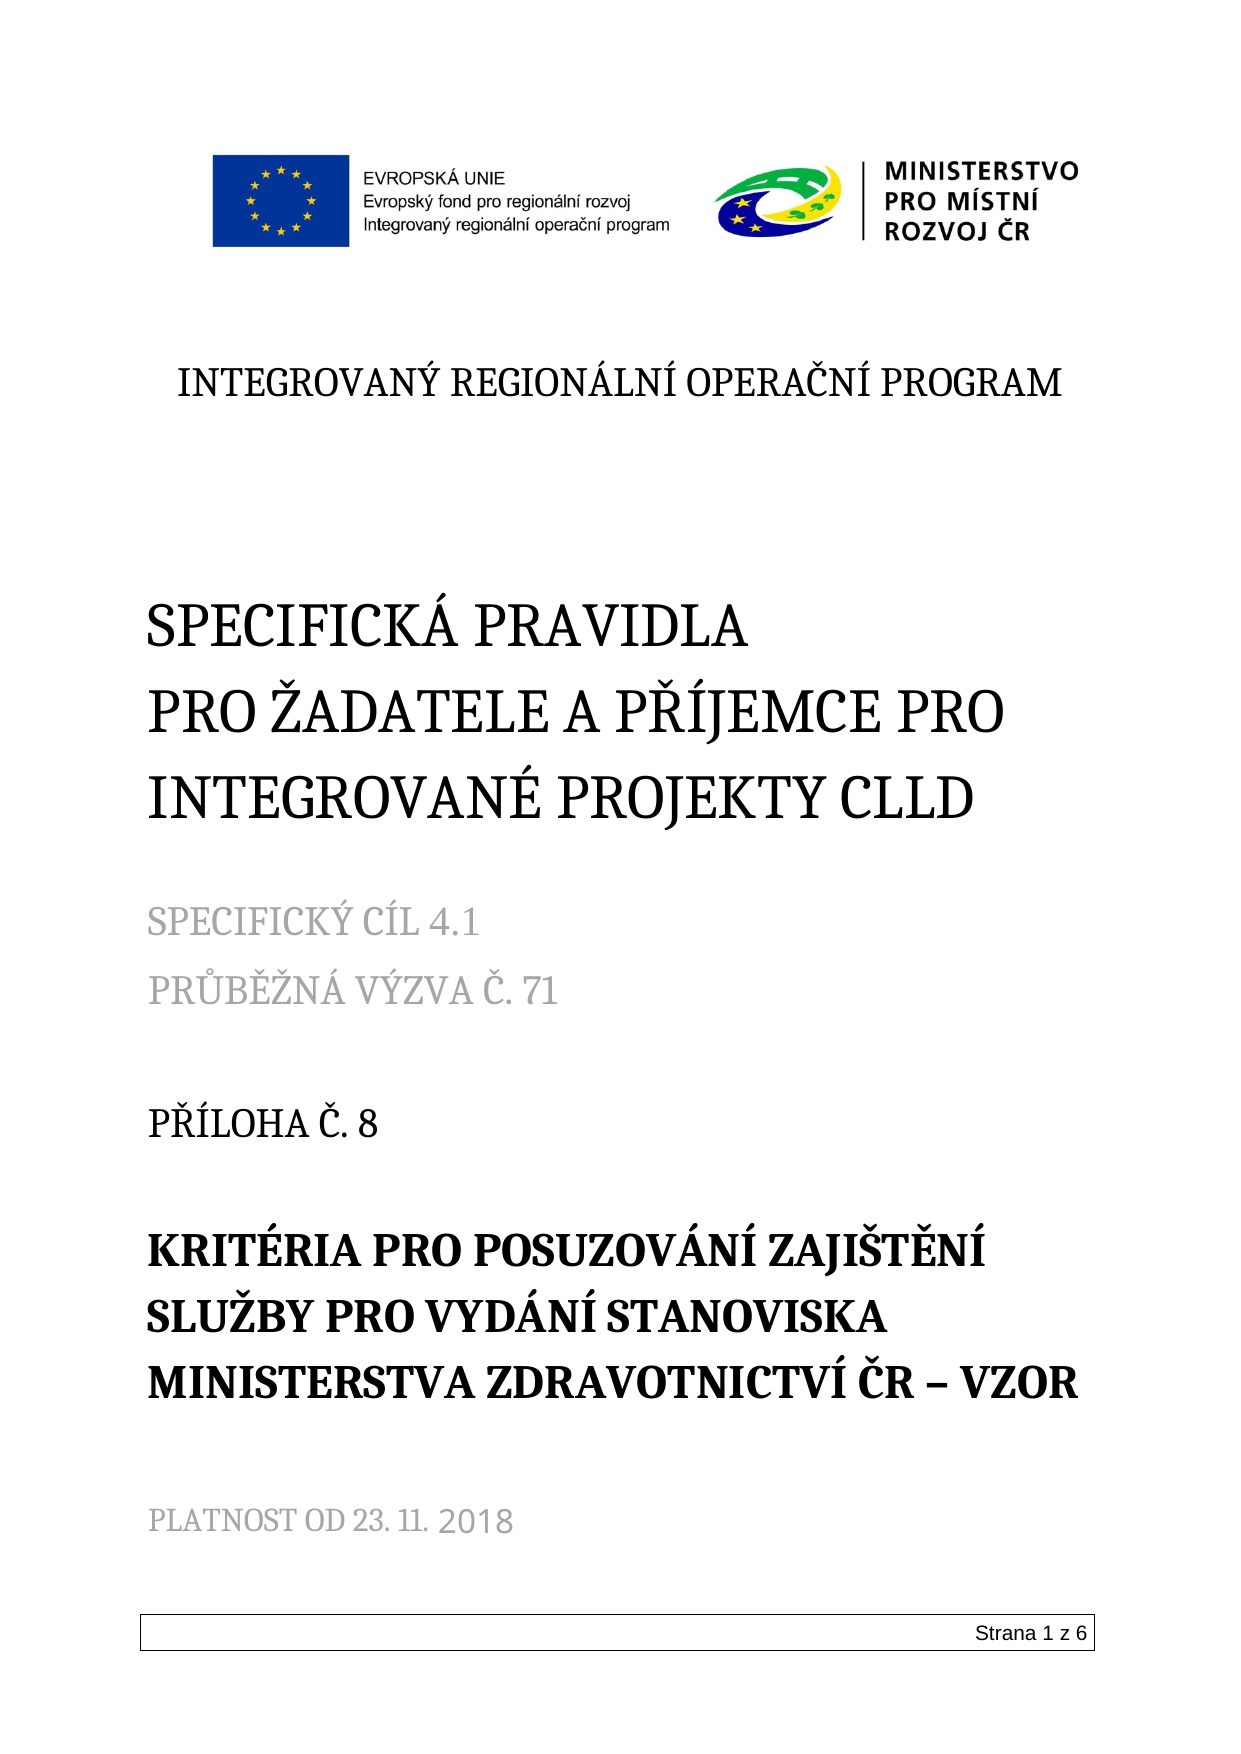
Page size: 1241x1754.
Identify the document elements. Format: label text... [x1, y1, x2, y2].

text Průběžná výzva Č. 71 [148, 967, 1093, 1014]
picture [182, 123, 1108, 277]
text Specifická PRAVIDLA [148, 590, 1093, 662]
text PŘÍLOHA Č. 8 [148, 1100, 1093, 1148]
text PRO ŽADATELE A PŘÍJEMCE pro integrované projekty clld [148, 676, 1093, 834]
text pLATNOST OD 23. 11. 2018 [148, 1498, 1093, 1543]
text INTEGROVANÝ REGIONÁLNÍ OPERAČNÍ PROGRAM [148, 359, 1093, 407]
text Specifický cíl 4.1 [148, 896, 1093, 946]
text kritéria pro posuzování zajištění služby pro vydání stanoviska Ministerstva zdravotnictví ČR – vzor [148, 1223, 1093, 1411]
